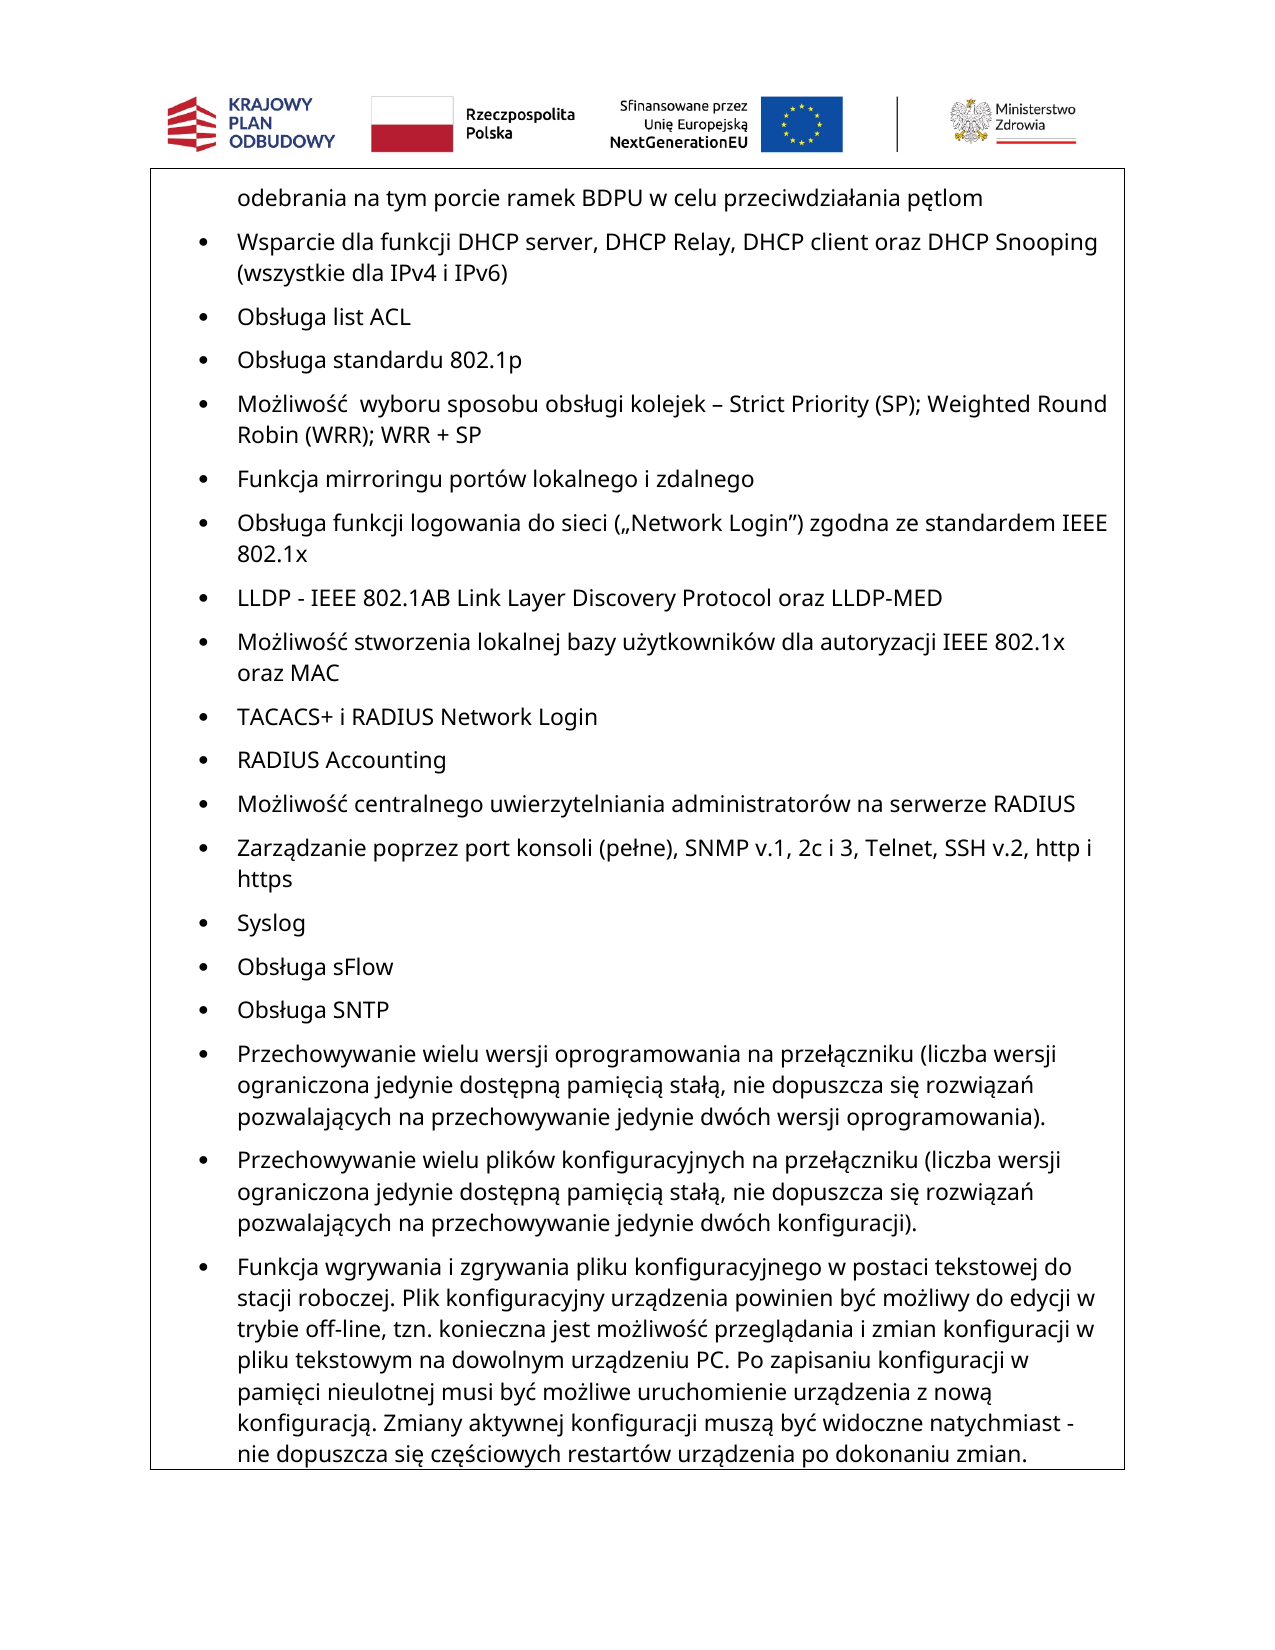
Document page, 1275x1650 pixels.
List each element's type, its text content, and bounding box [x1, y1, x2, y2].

picture [150, 73, 1095, 168]
